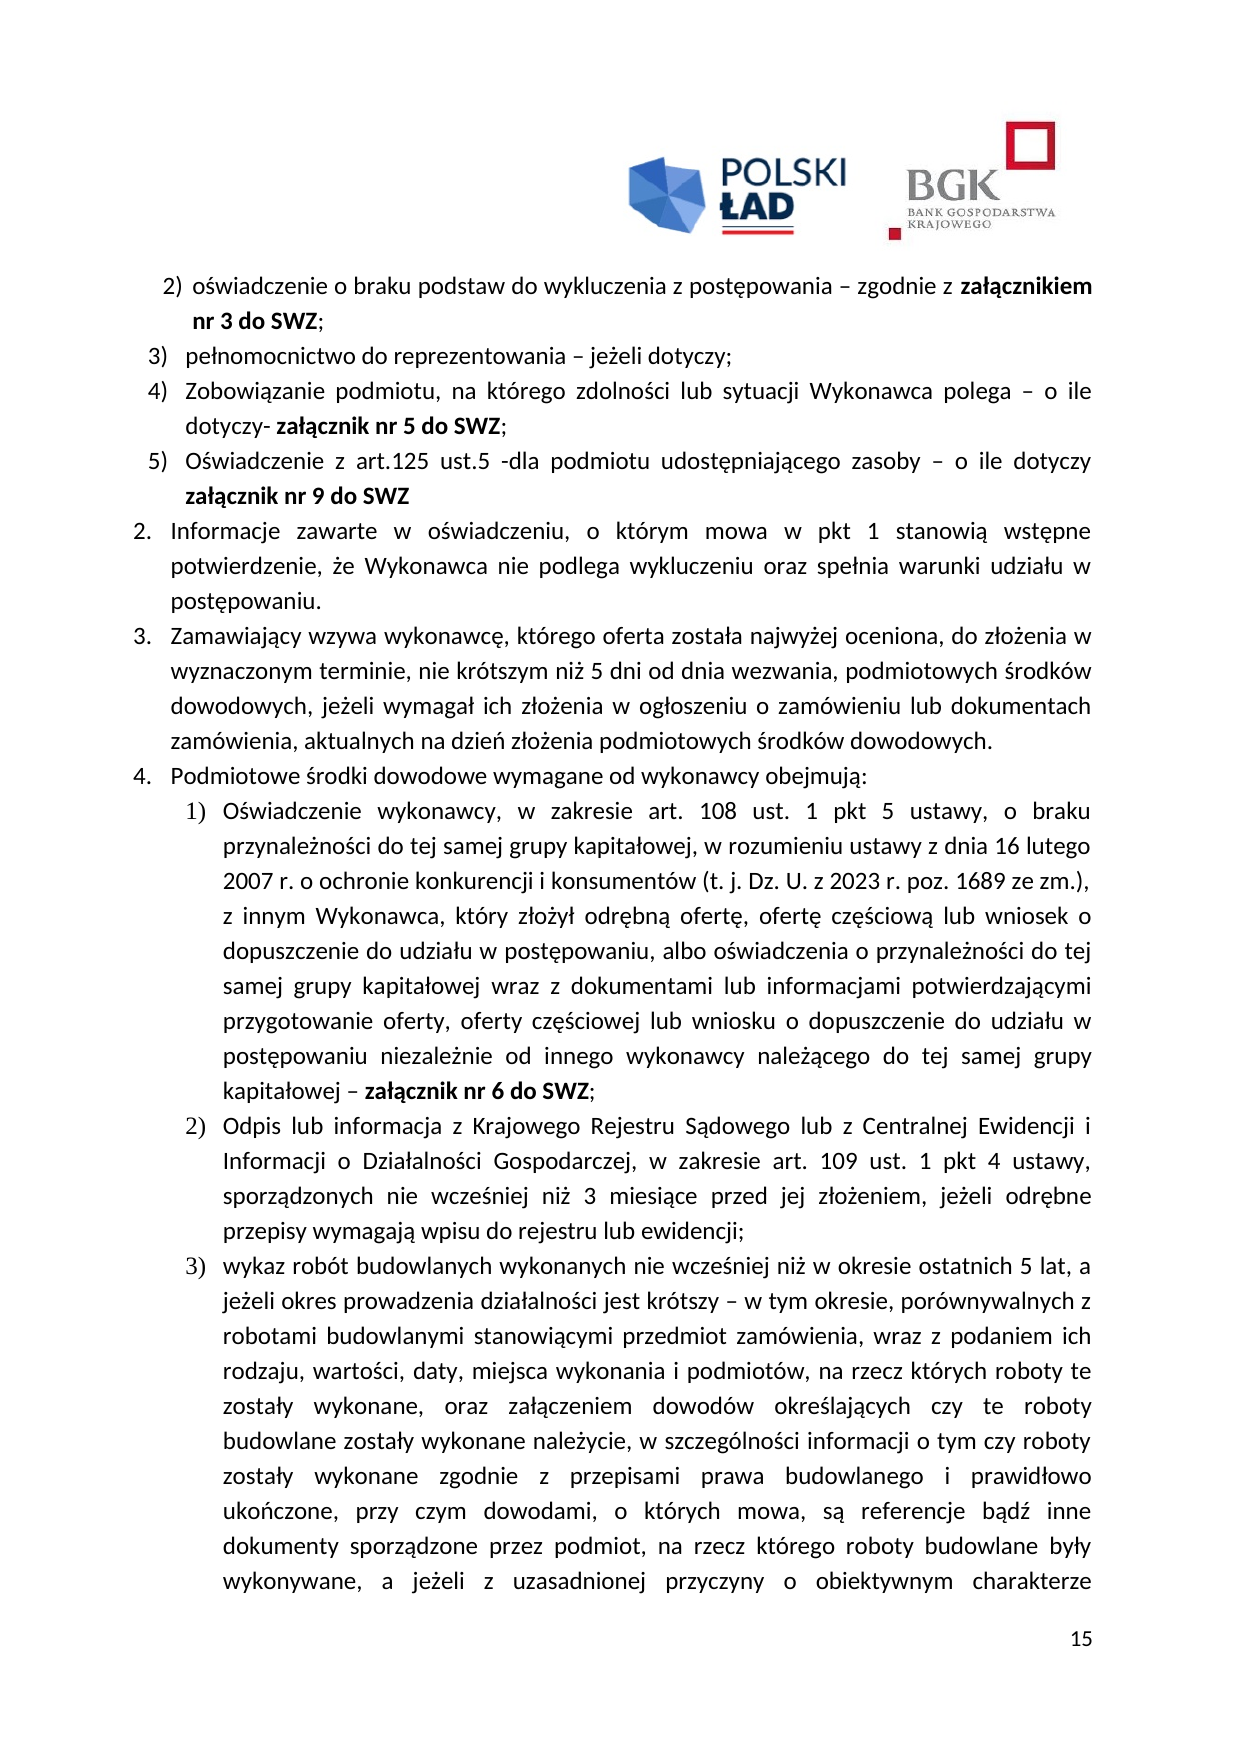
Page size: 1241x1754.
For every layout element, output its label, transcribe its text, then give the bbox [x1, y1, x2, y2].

list Zamawiający wzywa wykonawcę, którego oferta została najwyżej oceniona, do złożenia w wyznaczonym terminie, nie krótszym niż 5 dni od dnia wezwania, podmiotowych środków dowodowych, jeżeli wymagał ich złożenia w ogłoszeniu o zamówieniu lub dokumentach zamówienia, aktualnych na dzień złożenia podmiotowych środków dowodowych. [133, 620, 1093, 756]
list Oświadczenie z art.125 ust.5 -dla podmiotu udostępniającego zasoby – o ile dotyczy załącznik nr 9 do SWZ [148, 445, 1093, 511]
list Podmiotowe środki dowodowe wymagane od wykonawcy obejmują: [133, 760, 1093, 791]
list Informacje zawarte w oświadczeniu, o którym mowa w pkt 1 stanowią wstępne potwierdzenie, że Wykonawca nie podlega wykluczeniu oraz spełnia warunki udziału w postępowaniu. [133, 515, 1093, 616]
list Zobowiązanie podmiotu, na którego zdolności lub sytuacji Wykonawca polega – o ile dotyczy- załącznik nr 5 do SWZ; [148, 375, 1093, 441]
list oświadczenie o braku podstaw do wykluczenia z postępowania – zgodnie z załącznikiem nr 3 do SWZ; [162, 270, 1093, 336]
list pełnomocnictwo do reprezentowania – jeżeli dotyczy; [148, 340, 1093, 371]
picture [608, 101, 1088, 265]
list Oświadczenie wykonawcy, w zakresie art. 108 ust. 1 pkt 5 ustawy, o braku przynależności do tej samej grupy kapitałowej, w rozumieniu ustawy z dnia 16 lutego 2007 r. o ochronie konkurencji i konsumentów (t. j. Dz. U. z 2023 r. poz. 1689 ze zm.), z innym Wykonawca, który złożył odrębną ofertę, ofertę częściową lub wniosek o dopuszczenie do udziału w postępowaniu, albo oświadczenia o przynależności do tej samej grupy kapitałowej wraz z dokumentami lub informacjami potwierdzającymi przygotowanie oferty, oferty częściowej lub wniosku o dopuszczenie do udziału w postępowaniu niezależnie od innego wykonawcy należącego do tej samej grupy kapitałowej – załącznik nr 6 do SWZ; [185, 795, 1093, 1106]
list Odpis lub informacja z Krajowego Rejestru Sądowego lub z Centralnej Ewidencji i Informacji o Działalności Gospodarczej, w zakresie art. 109 ust. 1 pkt 4 ustawy, sporządzonych nie wcześniej niż 3 miesiące przed jej złożeniem, jeżeli odrębne przepisy wymagają wpisu do rejestru lub ewidencji; [185, 1110, 1093, 1246]
